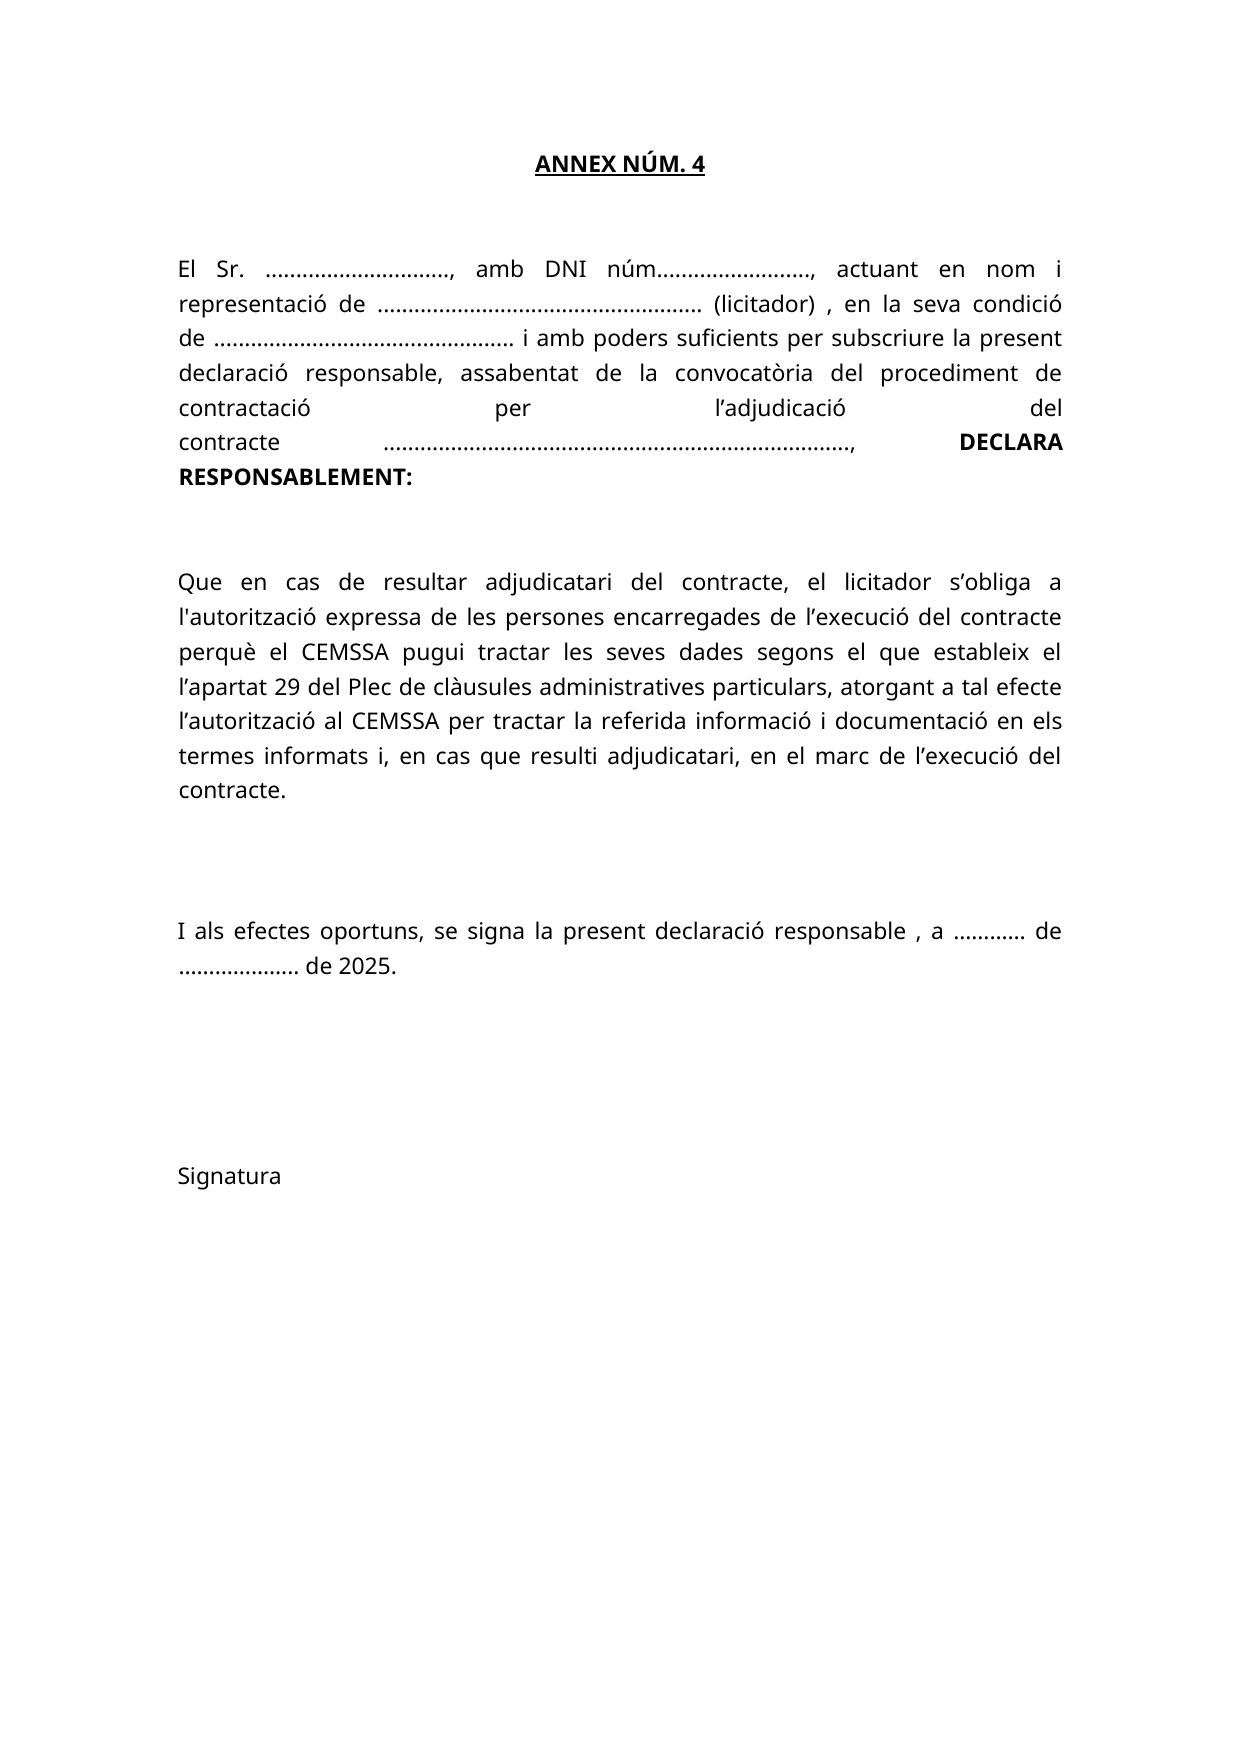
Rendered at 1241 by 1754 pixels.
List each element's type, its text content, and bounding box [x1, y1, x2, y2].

text Signatura [177, 1160, 1063, 1191]
text Que en cas de resultar adjudicatari del contracte, el licitador s’obliga a l'autorització expressa de les persones encarregades de l’execució del contracte perquè el CEMSSA pugui tractar les seves dades segons el que estableix el l’apartat 29 del Plec de clàusules administratives particulars, atorgant a tal efecte l’autorització al CEMSSA per tractar la referida informació i documentació en els termes informats i, en cas que resulti adjudicatari, en el marc de l’execució del contracte. [177, 566, 1063, 806]
text El Sr. .............................., amb DNI núm........................., actuant en nom i representació de ..................................................... (licitador) , en la seva condició de ................................................. i amb poders suficients per subscriure la present declaració responsable, assabentat de la convocatòria del procediment de contractació per l’adjudicació del contracte ............................................................................, DECLARA RESPONSABLEMENT: [177, 253, 1063, 492]
text ANNEX NÚM. 4 [177, 148, 1063, 179]
text I als efectes oportuns, se signa la present declaració responsable , a ………… de ……………….. de 2025. [177, 915, 1063, 981]
